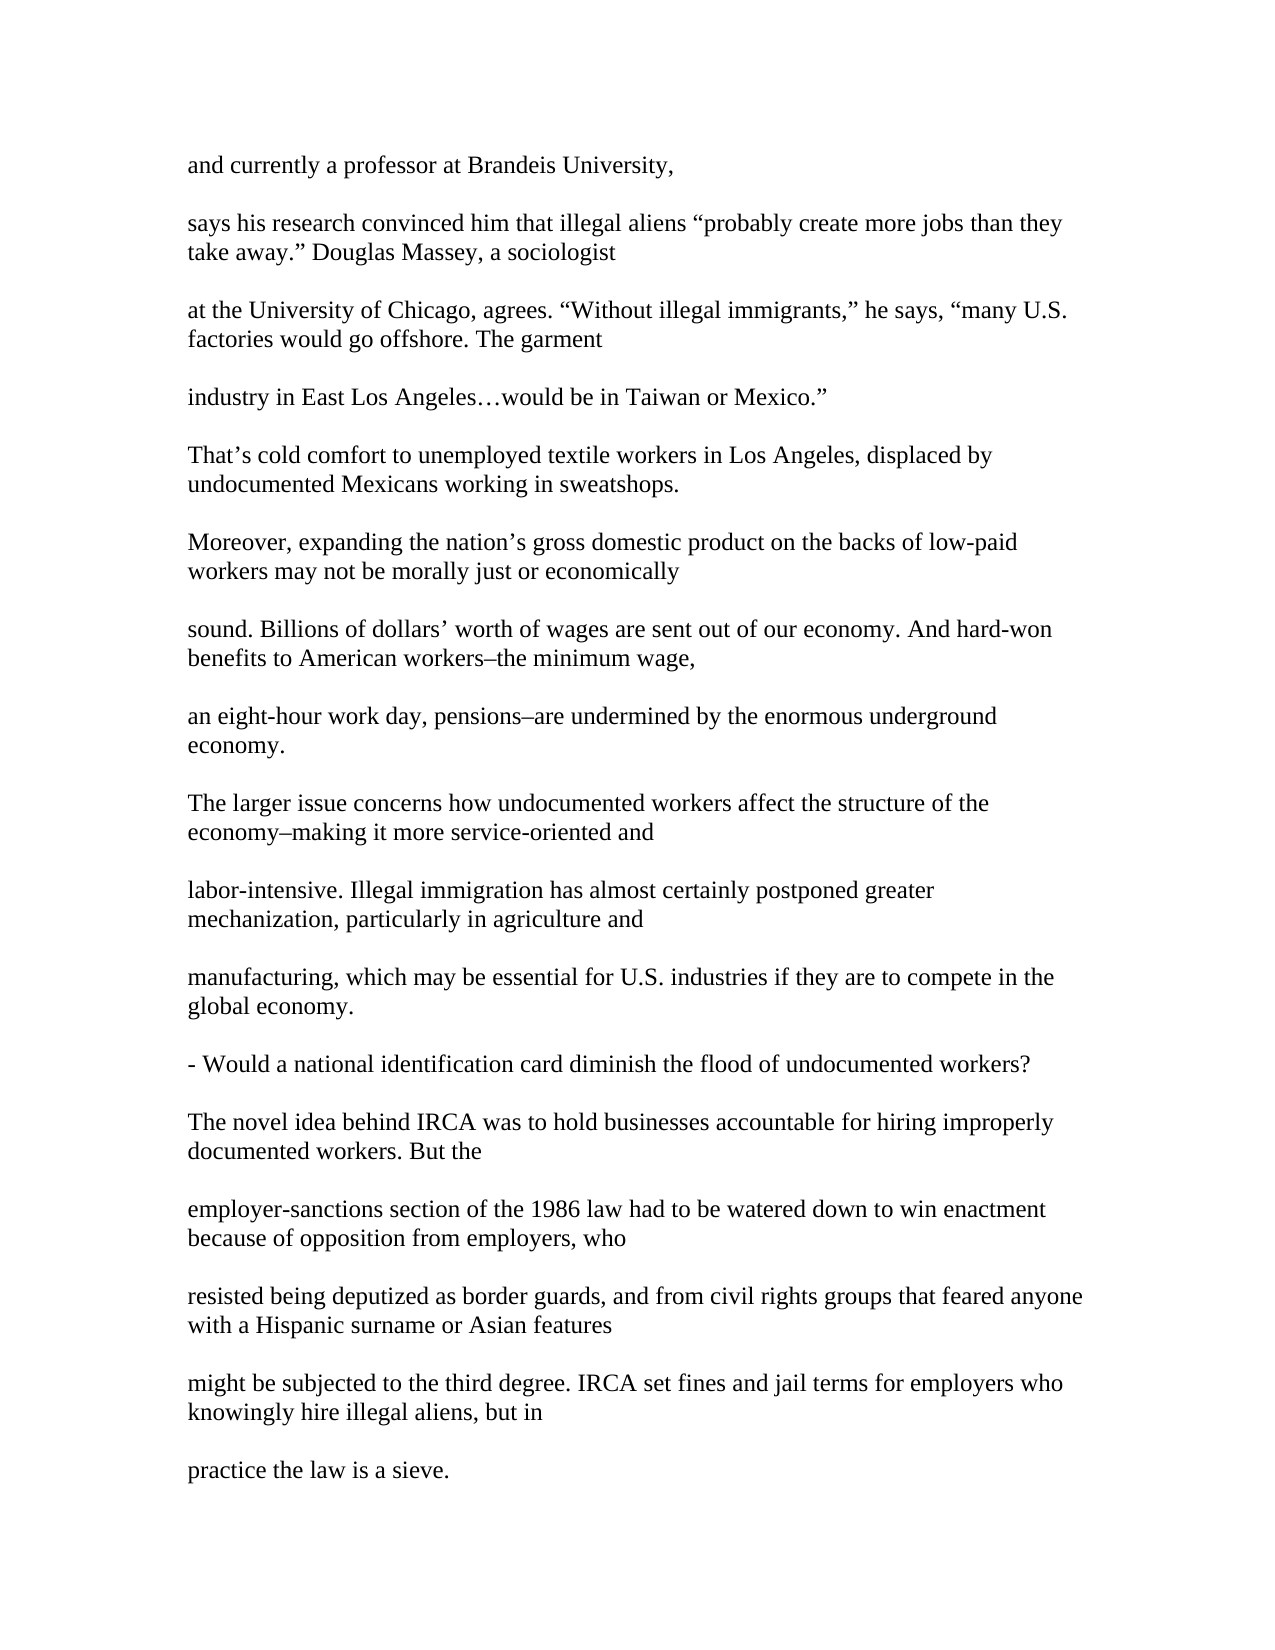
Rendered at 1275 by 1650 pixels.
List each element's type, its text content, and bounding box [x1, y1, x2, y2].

text industry in East Los Angeles…would be in Taiwan or Mexico.” [187, 382, 1087, 411]
text resisted being deputized as border guards, and from civil rights groups that feared anyone with a Hispanic surname or Asian features [187, 1281, 1087, 1339]
text The larger issue concerns how undocumented workers affect the structure of the economy–making it more service-oriented and [187, 788, 1087, 846]
text says his research convinced him that illegal aliens “probably create more jobs than they take away.” Douglas Massey, a sociologist [187, 208, 1087, 266]
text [187, 150, 1087, 179]
text might be subjected to the third degree. IRCA set fines and jail terms for employers who knowingly hire illegal aliens, but in [187, 1368, 1087, 1426]
text employer-sanctions section of the 1986 law had to be watered down to win enactment because of opposition from employers, who [187, 1194, 1087, 1252]
text Moreover, expanding the nation’s gross domestic product on the backs of low-paid workers may not be morally just or economically [187, 527, 1087, 585]
text an eight-hour work day, pensions–are undermined by the enormous underground economy. [187, 701, 1087, 759]
text manufacturing, which may be essential for U.S. industries if they are to compete in the global economy. [187, 962, 1087, 1020]
text labor-intensive. Illegal immigration has almost certainly postponed greater mechanization, particularly in agriculture and [187, 875, 1087, 933]
text - Would a national identification card diminish the flood of undocumented workers? [187, 1049, 1087, 1078]
text The novel idea behind IRCA was to hold businesses accountable for hiring improperly documented workers. But the [187, 1107, 1087, 1165]
text sound. Billions of dollars’ worth of wages are sent out of our economy. And hard-won benefits to American workers–the minimum wage, [187, 614, 1087, 672]
text at the University of Chicago, agrees. “Without illegal immigrants,” he says, “many U.S. factories would go offshore. The garment [187, 295, 1087, 353]
text That’s cold comfort to unemployed textile workers in Los Angeles, displaced by undocumented Mexicans working in sweatshops. [187, 440, 1087, 498]
text practice the law is a sieve. [187, 1455, 1087, 1484]
